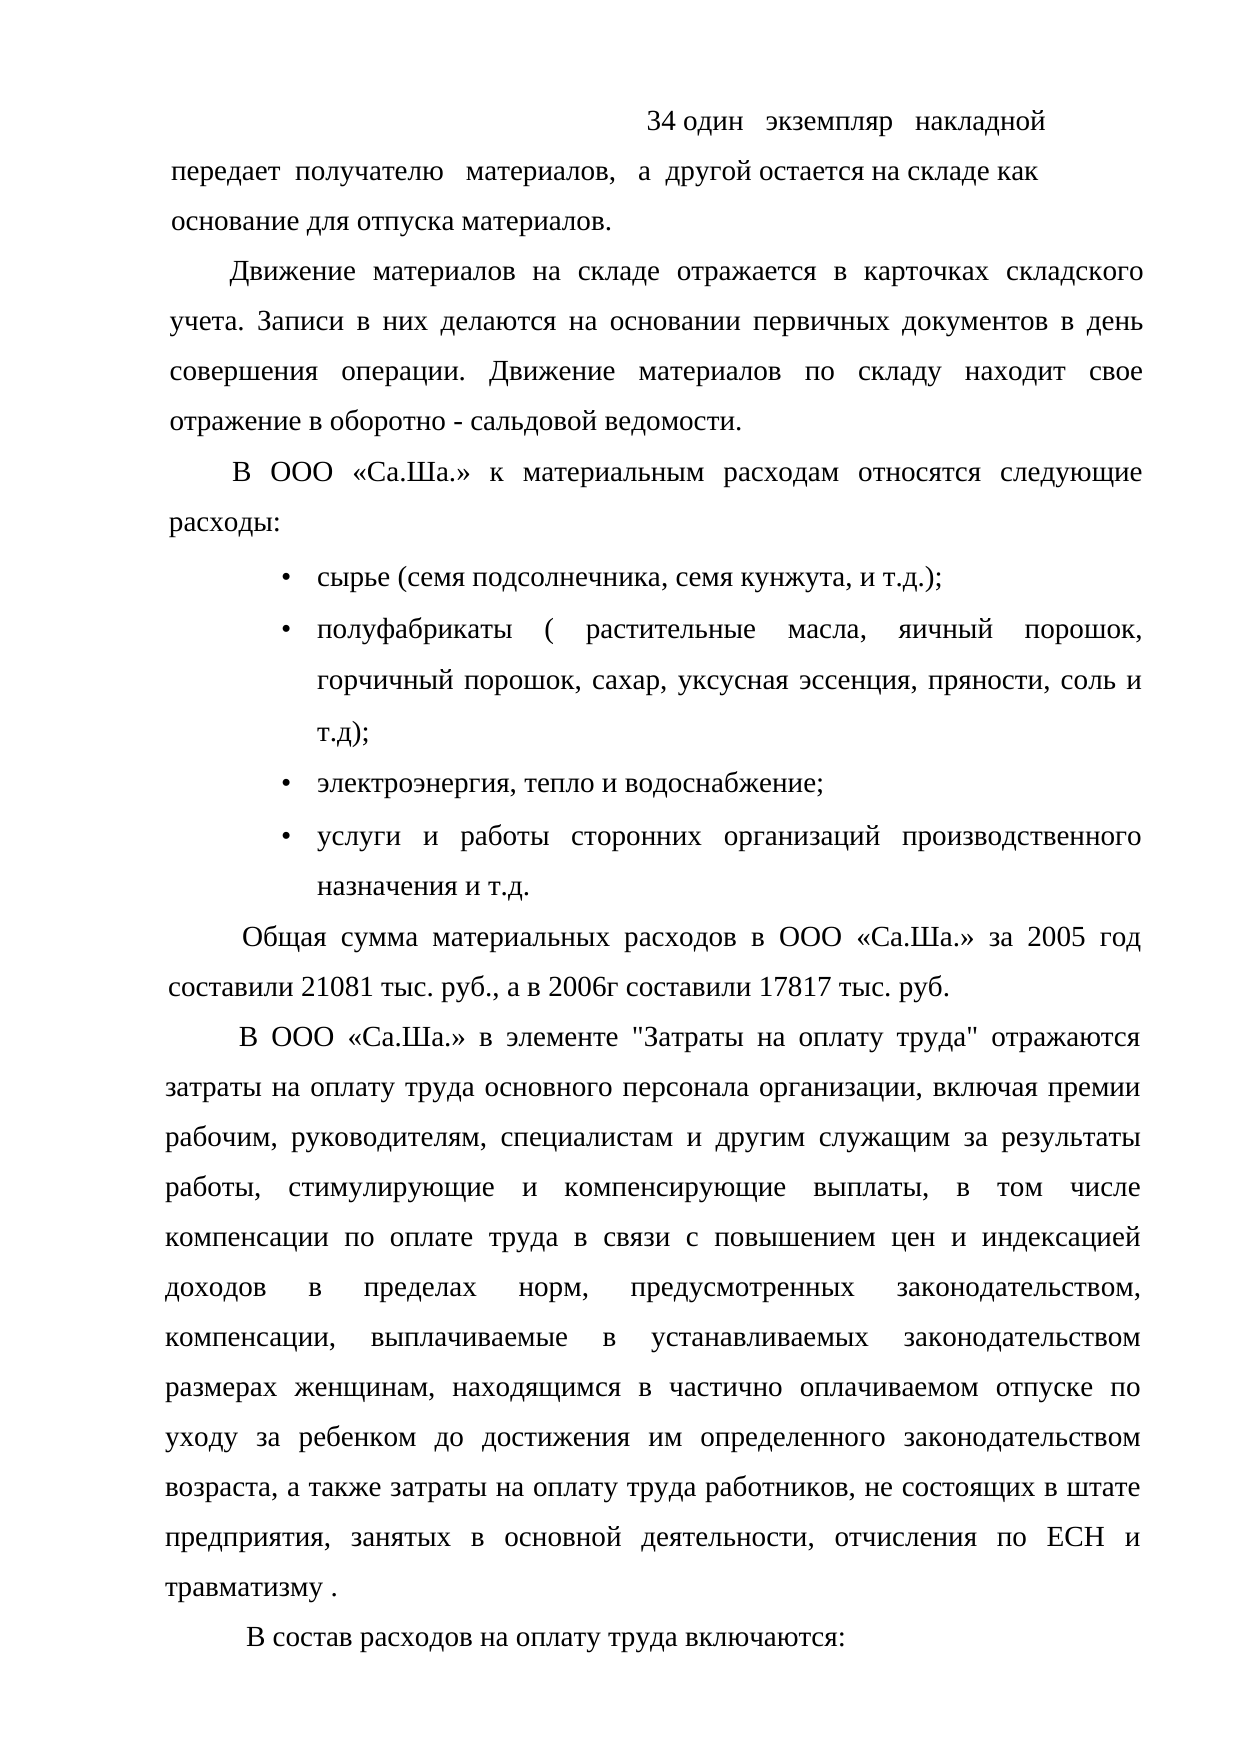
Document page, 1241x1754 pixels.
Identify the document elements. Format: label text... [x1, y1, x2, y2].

text В ООО «Са.Ша.» к материальным расходам относятся следующие расходы: [169, 442, 1143, 542]
text В состав расходов на оплату труда включаются: [246, 1606, 1145, 1656]
list услуги и работы сторонних организаций производственного назначения и т.д. [281, 805, 1142, 905]
list сырье (семя подсолнечника, семя кунжута, и т.д.); [281, 545, 1145, 596]
list электроэнергия, тепло и водоснабжение; [281, 751, 1145, 803]
text Движение материалов на складе отражается в карточках складского учета. Записи в них делаются на основании первичных документов в день совершения операции. Движение материалов по складу находит свое отражение в оборотно - сальдовой ведомости. [169, 241, 1144, 441]
text В ООО «Са.Ша.» в элементе "Затраты на оплату труда" отражаются затраты на оплату труда основного персонала организации, включая премии рабочим, руководителям, специалистам и другим служащим за результаты работы, стимулирующие и компенсирующие выплаты, в том числе компенсации по оплате труда в связи с повышением цен и индексацией доходов в пределах норм, предусмотренных законодательством, компенсации, выплачиваемые в устанавливаемых законодательством размерах женщинам, находящимся в частично оплачиваемом отпуске по уходу за ребенком до достижения им определенного законодательством возраста, а также затраты на оплату труда работников, не состоящих в штате предприятия, занятых в основной деятельности, отчисления по ЕСН и травматизму . [165, 1006, 1141, 1606]
text Общая сумма материальных расходов в ООО «Са.Ша.» за 2005 год составили 21081 тыс. руб., а в 2006г составили 17817 тыс. руб. [168, 906, 1142, 1006]
list полуфабрикаты ( растительные масла, яичный порошок, горчичный порошок, сахар, уксусная эссенция, пряности, соль и т.д); [281, 597, 1143, 751]
text 34 один экземпляр накладной передает получателю материалов, а другой остается на складе как основание для отпуска материалов. [171, 90, 1141, 240]
